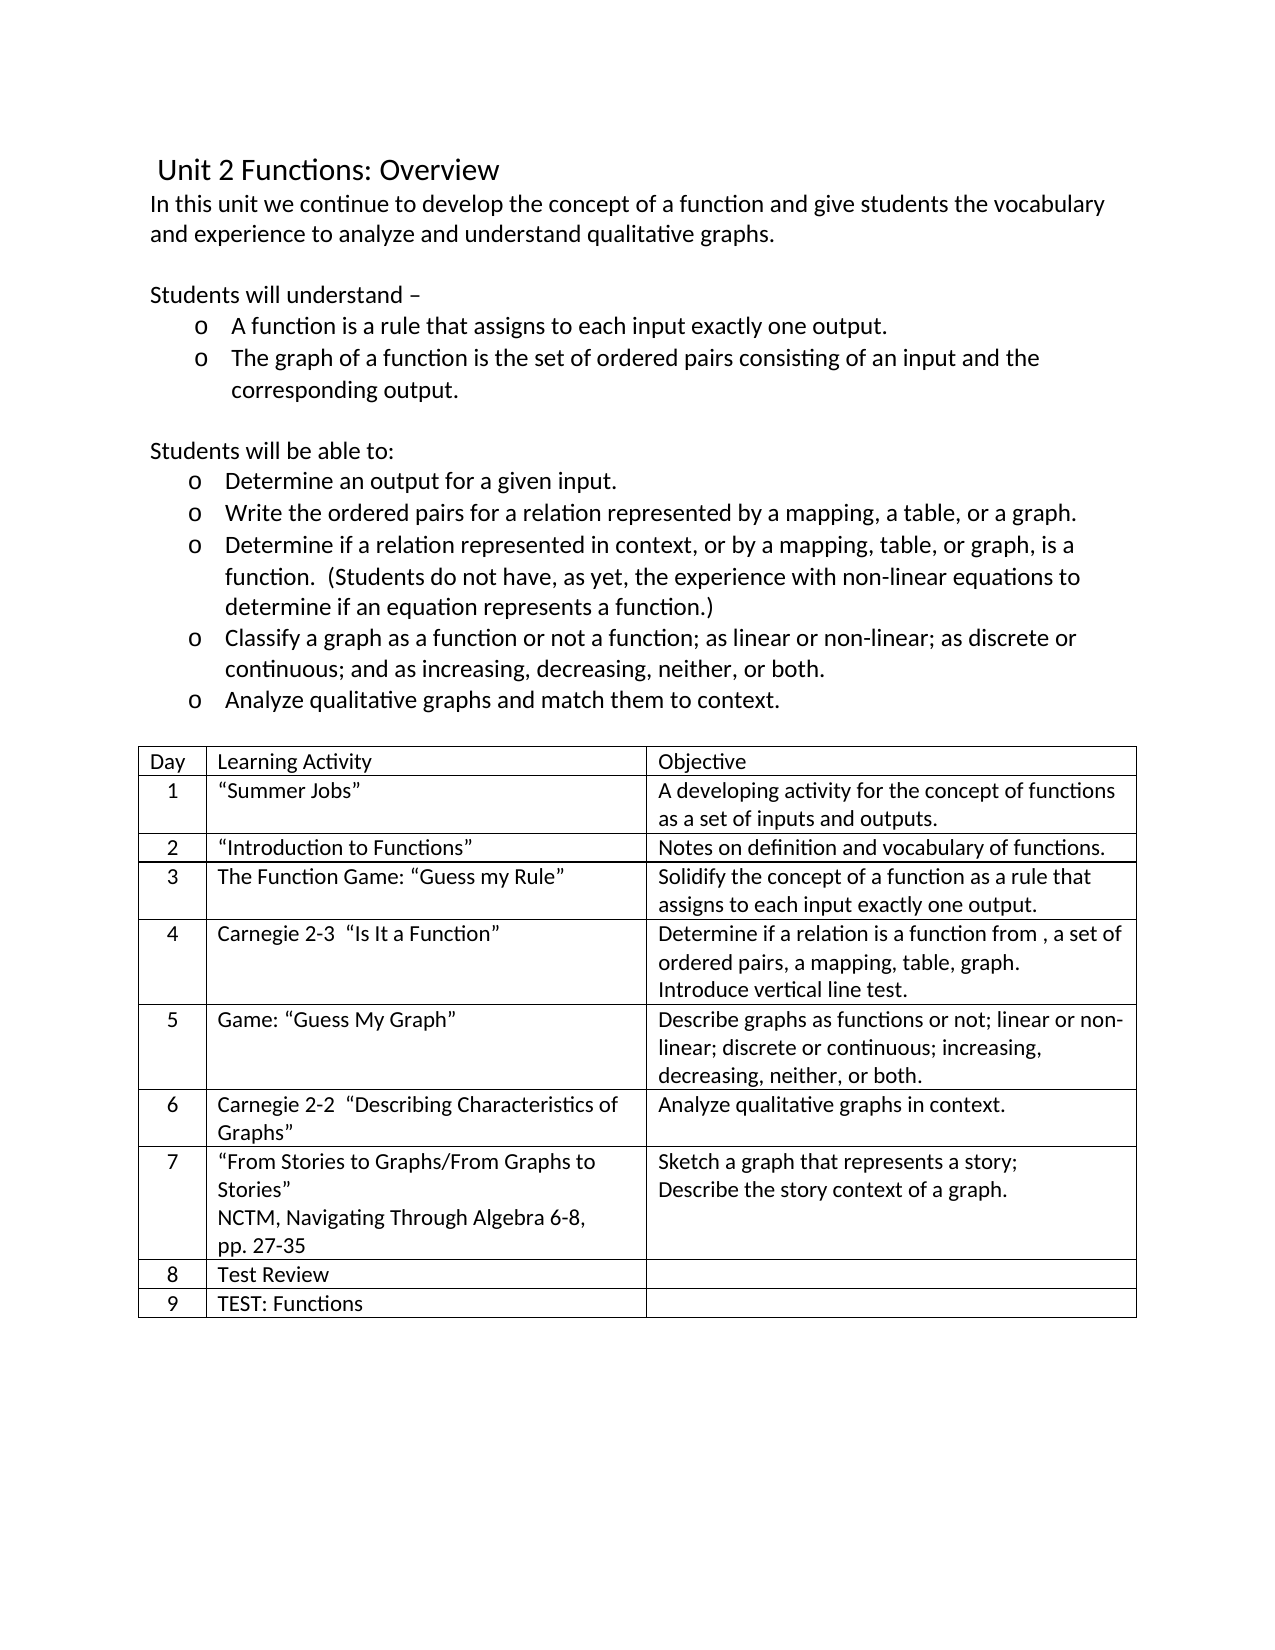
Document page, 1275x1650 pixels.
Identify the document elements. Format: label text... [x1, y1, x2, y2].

table_cell “From Stories to Graphs/From Graphs to Stories” NCTM, Navigating Through Algebra 6-8, pp. 27-35 [207, 1147, 646, 1259]
list Determine if a relation represented in context, or by a mapping, table, or graph, is a function. (Students do not have, as yet, the experience with non-linear equations to determine if an equation represents a function.) [187, 529, 1125, 622]
table_cell [647, 1260, 1136, 1288]
table_cell 5 [139, 1005, 206, 1089]
table_cell Sketch a graph that represents a story; Describe the story context of a graph. [647, 1147, 1136, 1259]
text Unit 2 Functions: Overview [150, 150, 1125, 188]
table_cell Test Review [207, 1260, 646, 1288]
list A function is a rule that assigns to each input exactly one output. [194, 310, 1125, 342]
table_cell 9 [139, 1289, 206, 1317]
table_cell 8 [139, 1260, 206, 1288]
table_cell 1 [139, 776, 206, 832]
text Students will understand – [150, 280, 1125, 310]
table_header Day [139, 747, 206, 775]
table_cell 6 [139, 1090, 206, 1146]
table_cell [647, 1289, 1136, 1317]
list Classify a graph as a function or not a function; as linear or non-linear; as discrete or continuous; and as increasing, decreasing, neither, or both. [187, 622, 1125, 684]
list Analyze qualitative graphs and match them to context. [187, 684, 1125, 716]
table_cell Carnegie 2-3 “Is It a Function” [207, 920, 646, 1004]
table_cell TEST: Functions [207, 1289, 646, 1317]
table_cell 3 [139, 863, 206, 918]
table_cell Determine if a relation is a function from , a set of ordered pairs, a mapping, table, graph. Introduce vertical line test. [647, 920, 1136, 1004]
table_cell 4 [139, 920, 206, 1004]
table_cell Carnegie 2-2 “Describing Characteristics of Graphs” [207, 1090, 646, 1146]
table_cell 7 [139, 1147, 206, 1259]
text Students will be able to: [150, 435, 1125, 465]
text In this unit we continue to develop the concept of a function and give students the vocabulary and experience to analyze and understand qualitative graphs. [150, 188, 1125, 249]
table_cell A developing activity for the concept of functions as a set of inputs and outputs. [647, 776, 1136, 832]
table_cell Analyze qualitative graphs in context. [647, 1090, 1136, 1146]
table_cell “Introduction to Functions” [207, 834, 646, 861]
table_cell Describe graphs as functions or not; linear or non-linear; discrete or continuous; increasing, decreasing, neither, or both. [647, 1005, 1136, 1089]
table_cell “Summer Jobs” [207, 776, 646, 832]
table_header Objective [647, 747, 1136, 775]
list The graph of a function is the set of ordered pairs consisting of an input and the corresponding output. [194, 342, 1125, 404]
table_cell Notes on definition and vocabulary of functions. [647, 834, 1136, 861]
table_header Learning Activity [207, 747, 646, 775]
list Write the ordered pairs for a relation represented by a mapping, a table, or a graph. [187, 497, 1125, 529]
table_cell 2 [139, 834, 206, 861]
list Determine an output for a given input. [187, 465, 1125, 497]
table_cell Game: “Guess My Graph” [207, 1005, 646, 1089]
table_cell The Function Game: “Guess my Rule” [207, 863, 646, 918]
table_cell Solidify the concept of a function as a rule that assigns to each input exactly one output. [647, 863, 1136, 918]
